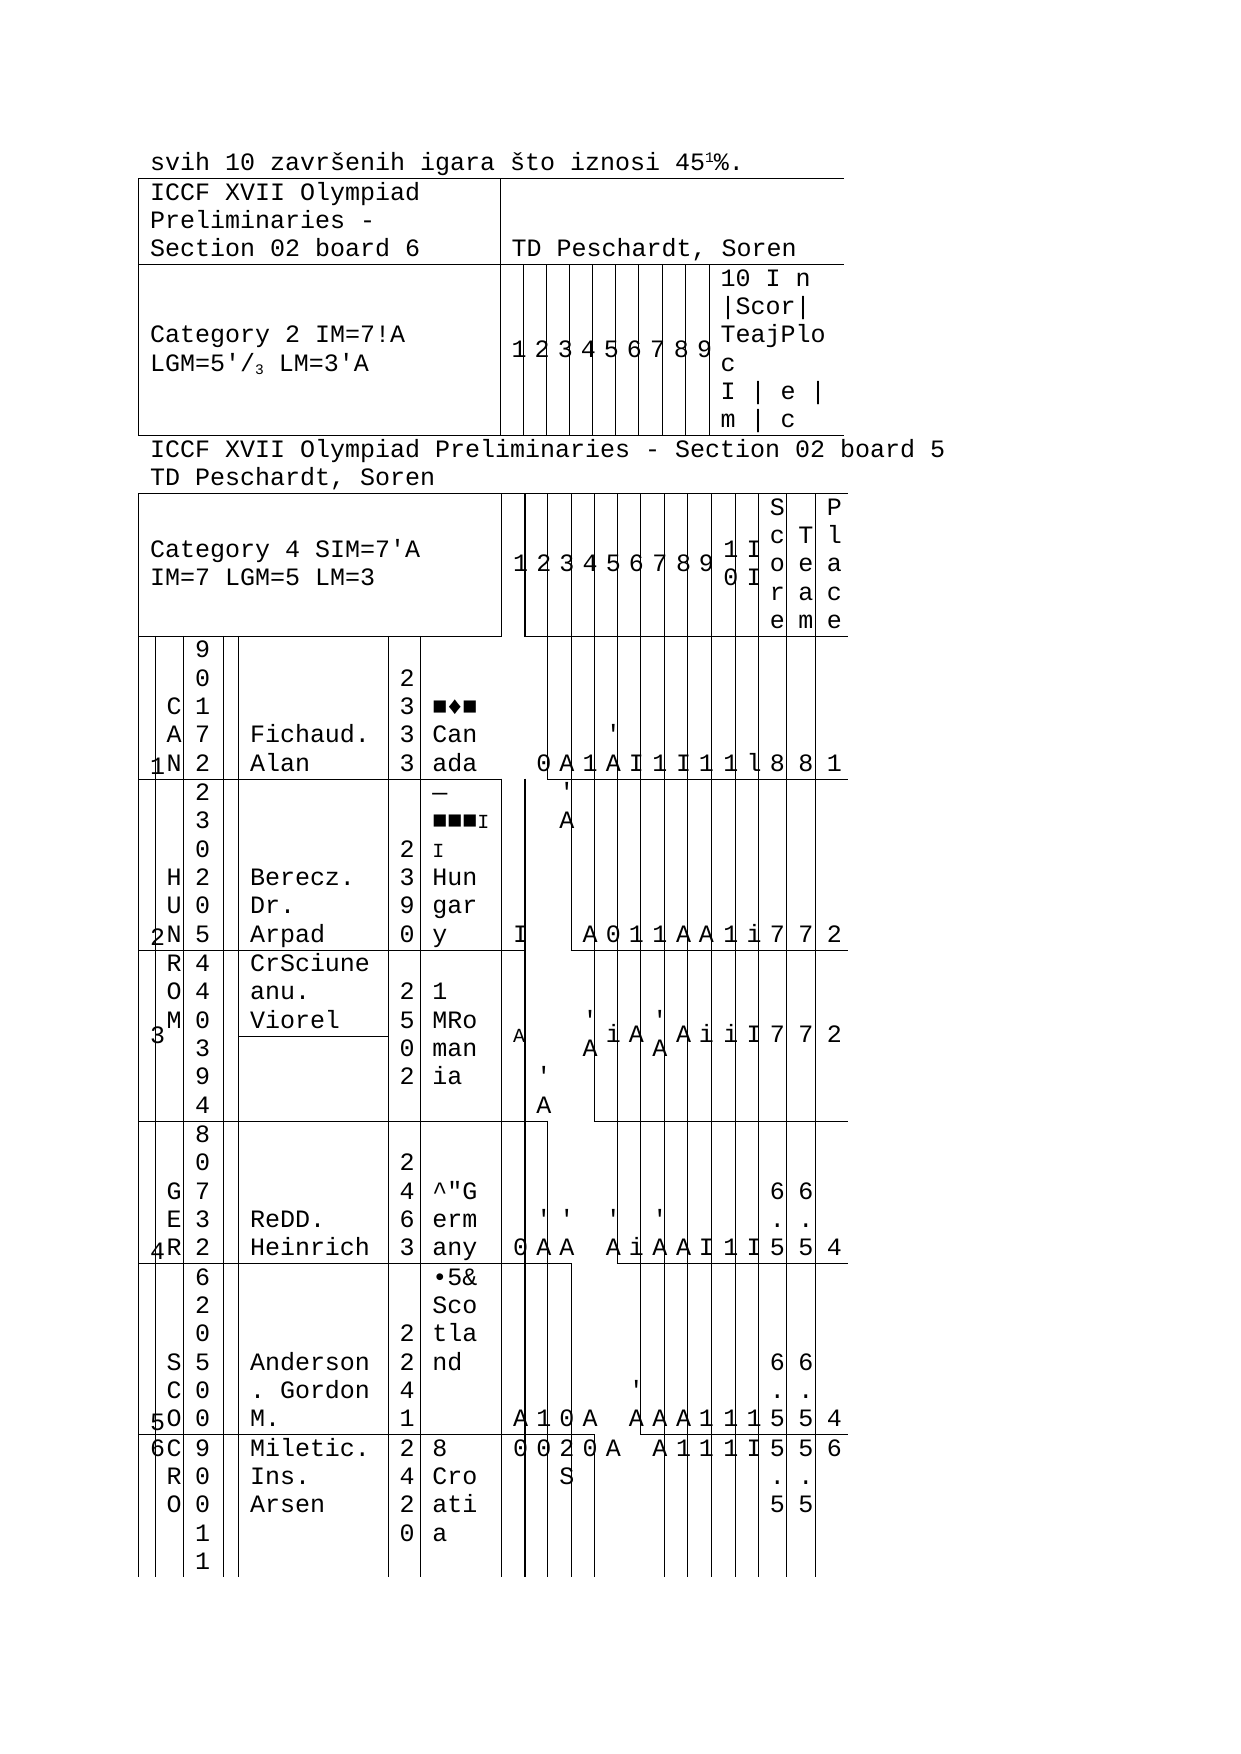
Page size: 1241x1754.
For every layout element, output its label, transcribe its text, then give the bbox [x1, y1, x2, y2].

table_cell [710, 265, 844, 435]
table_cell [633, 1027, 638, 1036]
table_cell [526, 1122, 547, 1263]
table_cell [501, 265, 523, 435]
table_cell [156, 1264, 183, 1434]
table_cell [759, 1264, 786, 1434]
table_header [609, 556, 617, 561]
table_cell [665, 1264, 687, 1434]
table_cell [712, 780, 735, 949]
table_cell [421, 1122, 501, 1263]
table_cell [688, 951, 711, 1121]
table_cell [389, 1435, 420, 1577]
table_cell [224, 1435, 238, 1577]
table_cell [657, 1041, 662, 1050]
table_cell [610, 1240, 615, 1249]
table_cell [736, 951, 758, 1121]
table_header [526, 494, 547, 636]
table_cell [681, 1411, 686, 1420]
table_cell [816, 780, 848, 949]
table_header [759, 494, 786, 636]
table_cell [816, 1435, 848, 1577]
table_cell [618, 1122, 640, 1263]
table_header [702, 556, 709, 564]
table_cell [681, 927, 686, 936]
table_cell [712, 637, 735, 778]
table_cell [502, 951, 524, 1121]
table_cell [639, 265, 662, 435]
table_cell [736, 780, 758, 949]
text TD Peschardt, Soren [150, 465, 1090, 493]
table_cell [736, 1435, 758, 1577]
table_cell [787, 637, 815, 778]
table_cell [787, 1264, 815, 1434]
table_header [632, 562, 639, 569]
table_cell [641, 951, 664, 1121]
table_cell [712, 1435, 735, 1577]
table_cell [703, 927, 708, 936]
text ICCF XVII Olympiad Preliminaries - Section 02 board 5 [150, 436, 1090, 465]
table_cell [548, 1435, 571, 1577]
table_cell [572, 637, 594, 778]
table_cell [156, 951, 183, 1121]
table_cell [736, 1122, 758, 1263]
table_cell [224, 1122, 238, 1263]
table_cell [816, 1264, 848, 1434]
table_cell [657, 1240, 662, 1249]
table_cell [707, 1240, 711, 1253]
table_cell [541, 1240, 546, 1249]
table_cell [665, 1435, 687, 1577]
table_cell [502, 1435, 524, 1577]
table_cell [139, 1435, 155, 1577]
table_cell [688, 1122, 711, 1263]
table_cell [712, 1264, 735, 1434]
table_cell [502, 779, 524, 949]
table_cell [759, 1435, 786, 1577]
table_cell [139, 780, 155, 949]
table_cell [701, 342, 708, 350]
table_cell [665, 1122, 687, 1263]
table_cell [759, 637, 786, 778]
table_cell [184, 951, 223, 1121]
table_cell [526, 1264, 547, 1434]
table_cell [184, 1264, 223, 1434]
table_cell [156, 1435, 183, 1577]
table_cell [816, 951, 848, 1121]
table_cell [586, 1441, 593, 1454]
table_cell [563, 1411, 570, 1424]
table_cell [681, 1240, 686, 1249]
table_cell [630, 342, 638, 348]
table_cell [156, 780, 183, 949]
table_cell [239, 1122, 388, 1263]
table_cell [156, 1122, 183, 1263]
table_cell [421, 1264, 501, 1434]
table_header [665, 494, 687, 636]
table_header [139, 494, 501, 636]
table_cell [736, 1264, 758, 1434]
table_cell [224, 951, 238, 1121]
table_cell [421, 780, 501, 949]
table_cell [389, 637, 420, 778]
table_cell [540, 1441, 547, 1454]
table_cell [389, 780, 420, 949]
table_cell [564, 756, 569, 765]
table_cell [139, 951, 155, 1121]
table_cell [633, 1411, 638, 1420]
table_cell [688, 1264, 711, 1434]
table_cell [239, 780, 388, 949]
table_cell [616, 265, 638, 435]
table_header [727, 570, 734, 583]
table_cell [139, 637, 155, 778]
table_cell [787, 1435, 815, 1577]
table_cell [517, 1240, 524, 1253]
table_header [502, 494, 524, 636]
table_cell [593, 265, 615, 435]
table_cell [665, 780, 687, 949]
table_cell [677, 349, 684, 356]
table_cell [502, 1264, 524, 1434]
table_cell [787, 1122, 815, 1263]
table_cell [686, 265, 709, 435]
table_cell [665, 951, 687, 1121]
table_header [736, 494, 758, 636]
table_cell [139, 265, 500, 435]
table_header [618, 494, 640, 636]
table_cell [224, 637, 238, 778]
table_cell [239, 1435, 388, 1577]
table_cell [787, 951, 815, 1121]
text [150, 150, 1090, 178]
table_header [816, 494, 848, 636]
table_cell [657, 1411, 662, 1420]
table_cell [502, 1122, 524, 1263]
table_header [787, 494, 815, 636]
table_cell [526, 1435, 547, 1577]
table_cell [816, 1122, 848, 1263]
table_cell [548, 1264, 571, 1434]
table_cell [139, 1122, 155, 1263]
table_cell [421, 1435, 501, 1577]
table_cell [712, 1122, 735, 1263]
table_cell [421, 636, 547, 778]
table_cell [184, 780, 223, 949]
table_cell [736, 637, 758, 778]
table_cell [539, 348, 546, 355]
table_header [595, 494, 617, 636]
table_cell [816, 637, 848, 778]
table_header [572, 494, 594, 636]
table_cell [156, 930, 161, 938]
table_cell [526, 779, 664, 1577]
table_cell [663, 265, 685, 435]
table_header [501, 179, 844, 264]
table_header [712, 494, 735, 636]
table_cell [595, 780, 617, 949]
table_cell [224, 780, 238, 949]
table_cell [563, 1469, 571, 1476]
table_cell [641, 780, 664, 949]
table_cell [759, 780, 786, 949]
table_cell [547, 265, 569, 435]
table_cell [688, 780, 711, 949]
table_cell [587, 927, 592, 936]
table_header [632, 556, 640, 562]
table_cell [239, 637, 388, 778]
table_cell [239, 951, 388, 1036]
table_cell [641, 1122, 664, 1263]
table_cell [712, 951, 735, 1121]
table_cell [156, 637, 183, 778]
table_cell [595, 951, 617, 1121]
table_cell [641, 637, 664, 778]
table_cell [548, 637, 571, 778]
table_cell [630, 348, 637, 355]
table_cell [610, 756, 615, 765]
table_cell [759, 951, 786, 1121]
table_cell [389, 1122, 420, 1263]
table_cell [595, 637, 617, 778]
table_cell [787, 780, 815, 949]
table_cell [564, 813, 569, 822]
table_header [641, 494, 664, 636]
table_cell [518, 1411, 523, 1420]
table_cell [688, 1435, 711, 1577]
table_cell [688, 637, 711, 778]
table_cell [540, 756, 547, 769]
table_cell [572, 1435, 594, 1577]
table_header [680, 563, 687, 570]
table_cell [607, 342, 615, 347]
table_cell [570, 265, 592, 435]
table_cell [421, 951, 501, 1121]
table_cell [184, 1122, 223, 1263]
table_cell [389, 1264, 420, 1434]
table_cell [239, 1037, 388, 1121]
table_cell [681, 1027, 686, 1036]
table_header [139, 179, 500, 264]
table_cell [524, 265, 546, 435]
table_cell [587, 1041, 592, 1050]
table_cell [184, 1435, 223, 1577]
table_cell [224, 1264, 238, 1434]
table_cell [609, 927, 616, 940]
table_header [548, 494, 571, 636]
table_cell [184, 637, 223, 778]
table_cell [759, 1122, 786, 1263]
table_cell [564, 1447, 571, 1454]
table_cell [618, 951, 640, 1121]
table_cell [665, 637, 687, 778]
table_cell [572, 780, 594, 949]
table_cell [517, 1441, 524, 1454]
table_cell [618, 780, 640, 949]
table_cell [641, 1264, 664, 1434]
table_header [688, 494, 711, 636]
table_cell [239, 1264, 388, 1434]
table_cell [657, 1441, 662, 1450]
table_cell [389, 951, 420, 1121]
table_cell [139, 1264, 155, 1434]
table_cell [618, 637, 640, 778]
